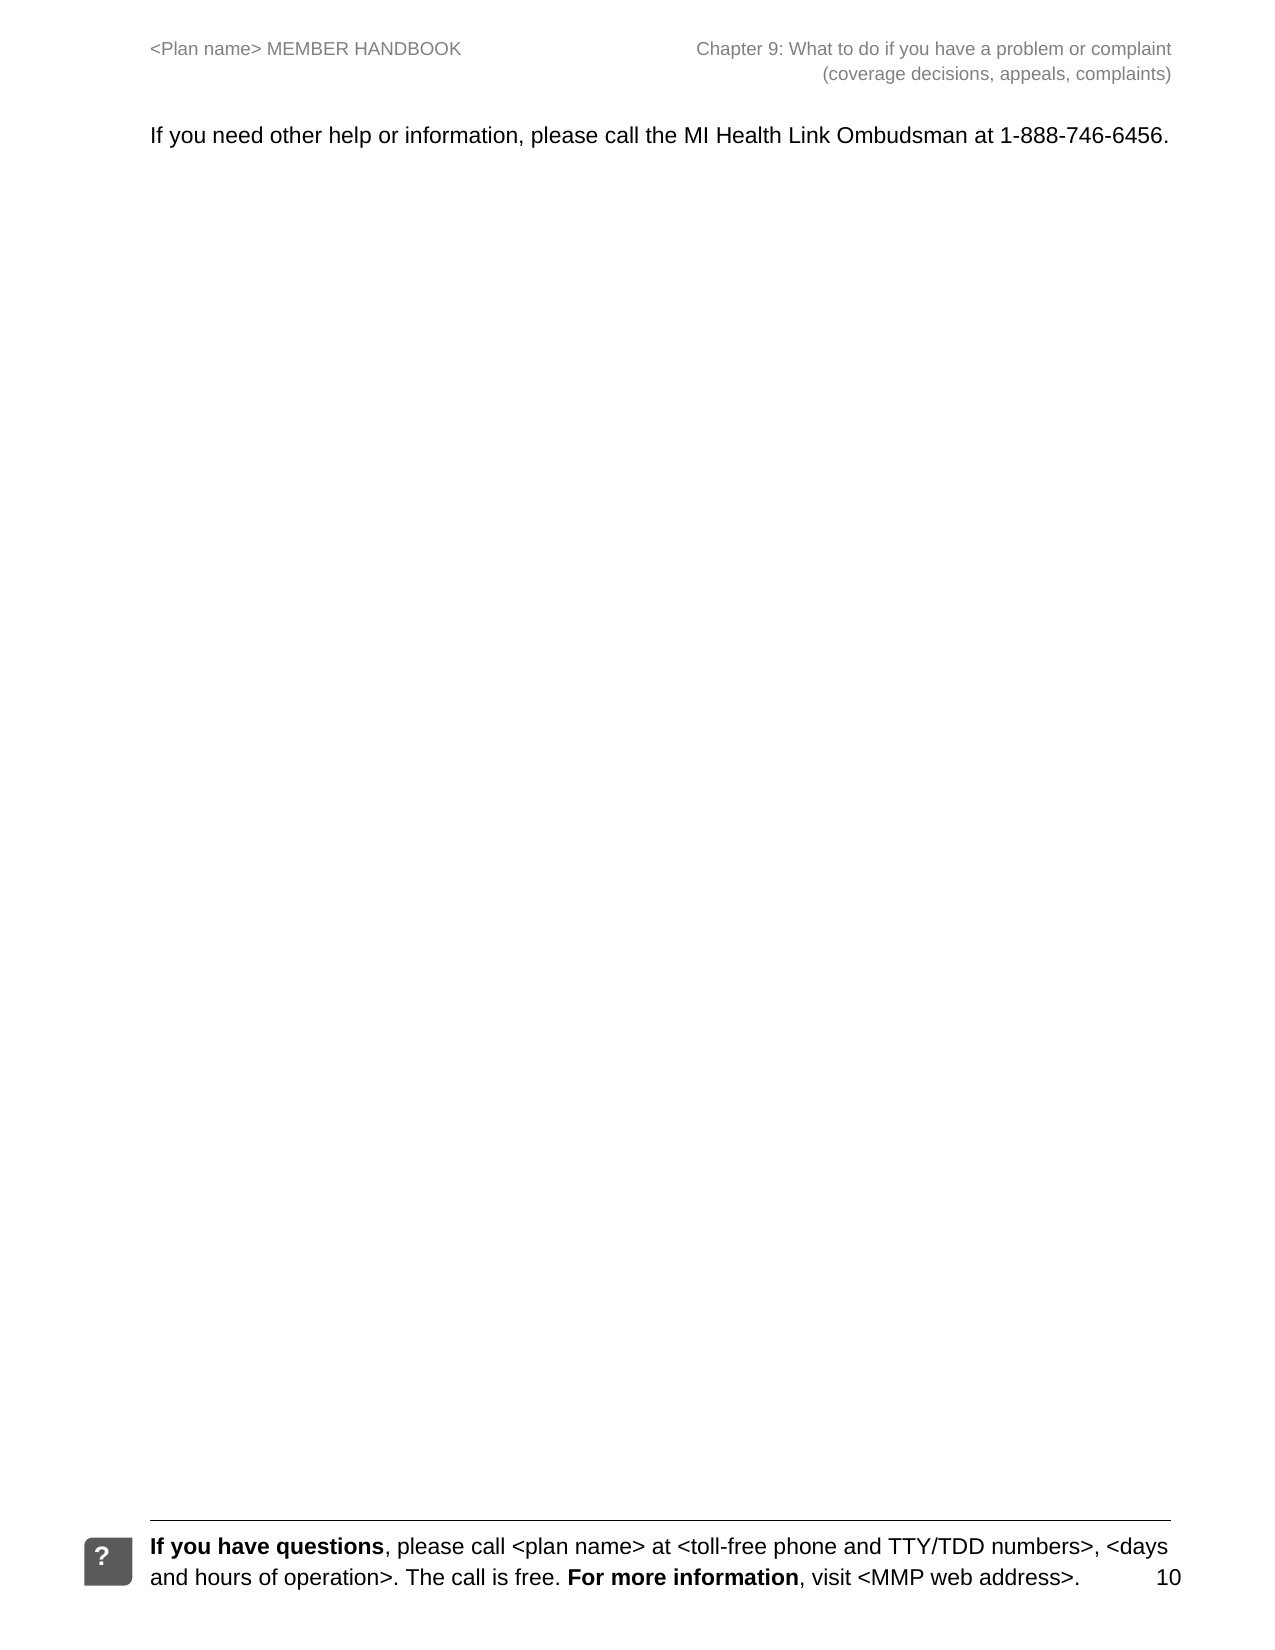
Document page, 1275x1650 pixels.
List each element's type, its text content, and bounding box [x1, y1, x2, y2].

text If you need other help or information, please call the MI Health Link Ombudsman at 1-888-746-6456. [150, 118, 1171, 150]
